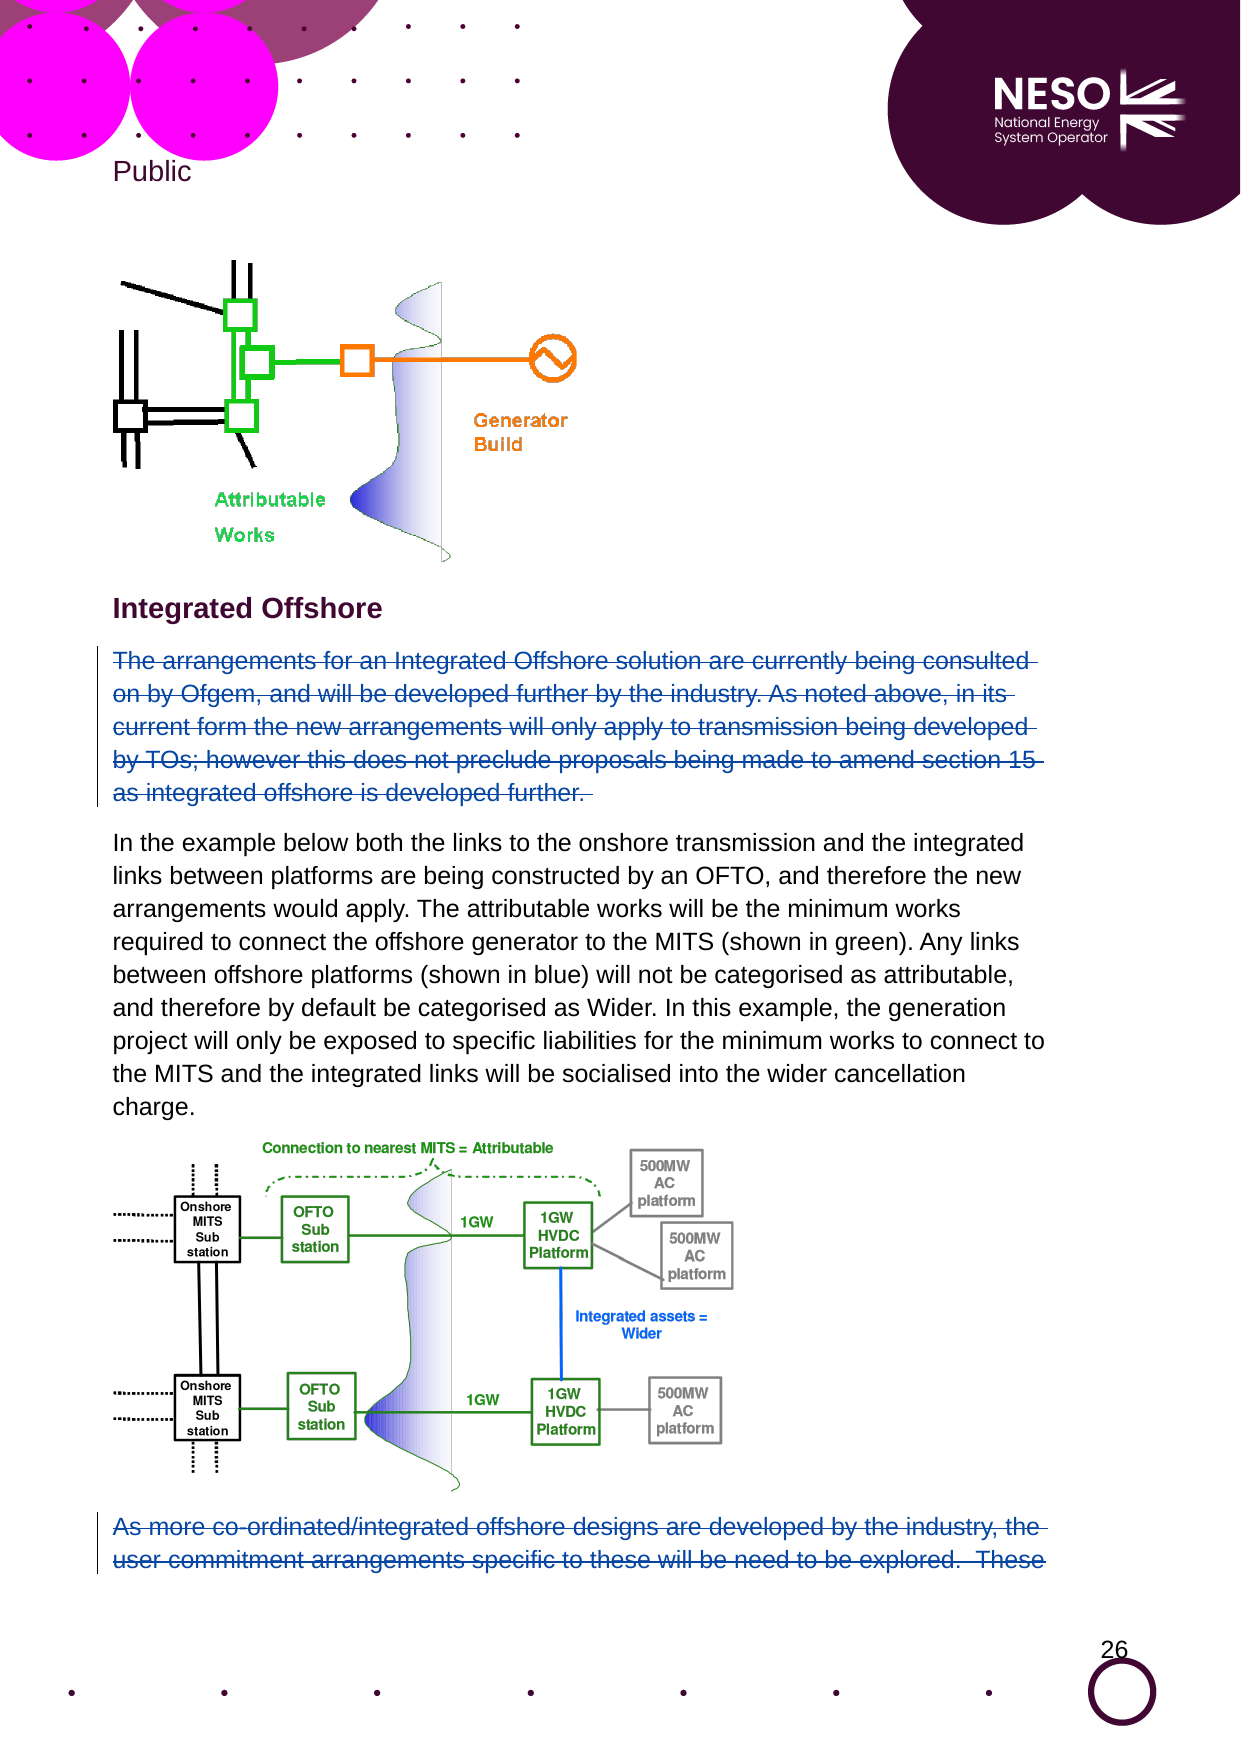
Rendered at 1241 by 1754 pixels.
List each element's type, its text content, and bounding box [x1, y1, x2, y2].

picture [0, 0, 1241, 1753]
subtitle Integrated Offshore [112, 591, 1128, 625]
text In the example below both the links to the onshore transmission and the integrated links between platforms are being constructed by an OFTO, and therefore the new arrangements would apply. The attributable works will be the minimum works required to connect the offshore generator to the MITS (shown in green). Any links between offshore platforms (shown in blue) will not be categorised as attributable, and therefore by default be categorised as Wider. In this example, the generation project will only be exposed to specific liabilities for the minimum works to connect to the MITS and the integrated links will be socialised into the wider cancellation charge. [112, 828, 1052, 1121]
